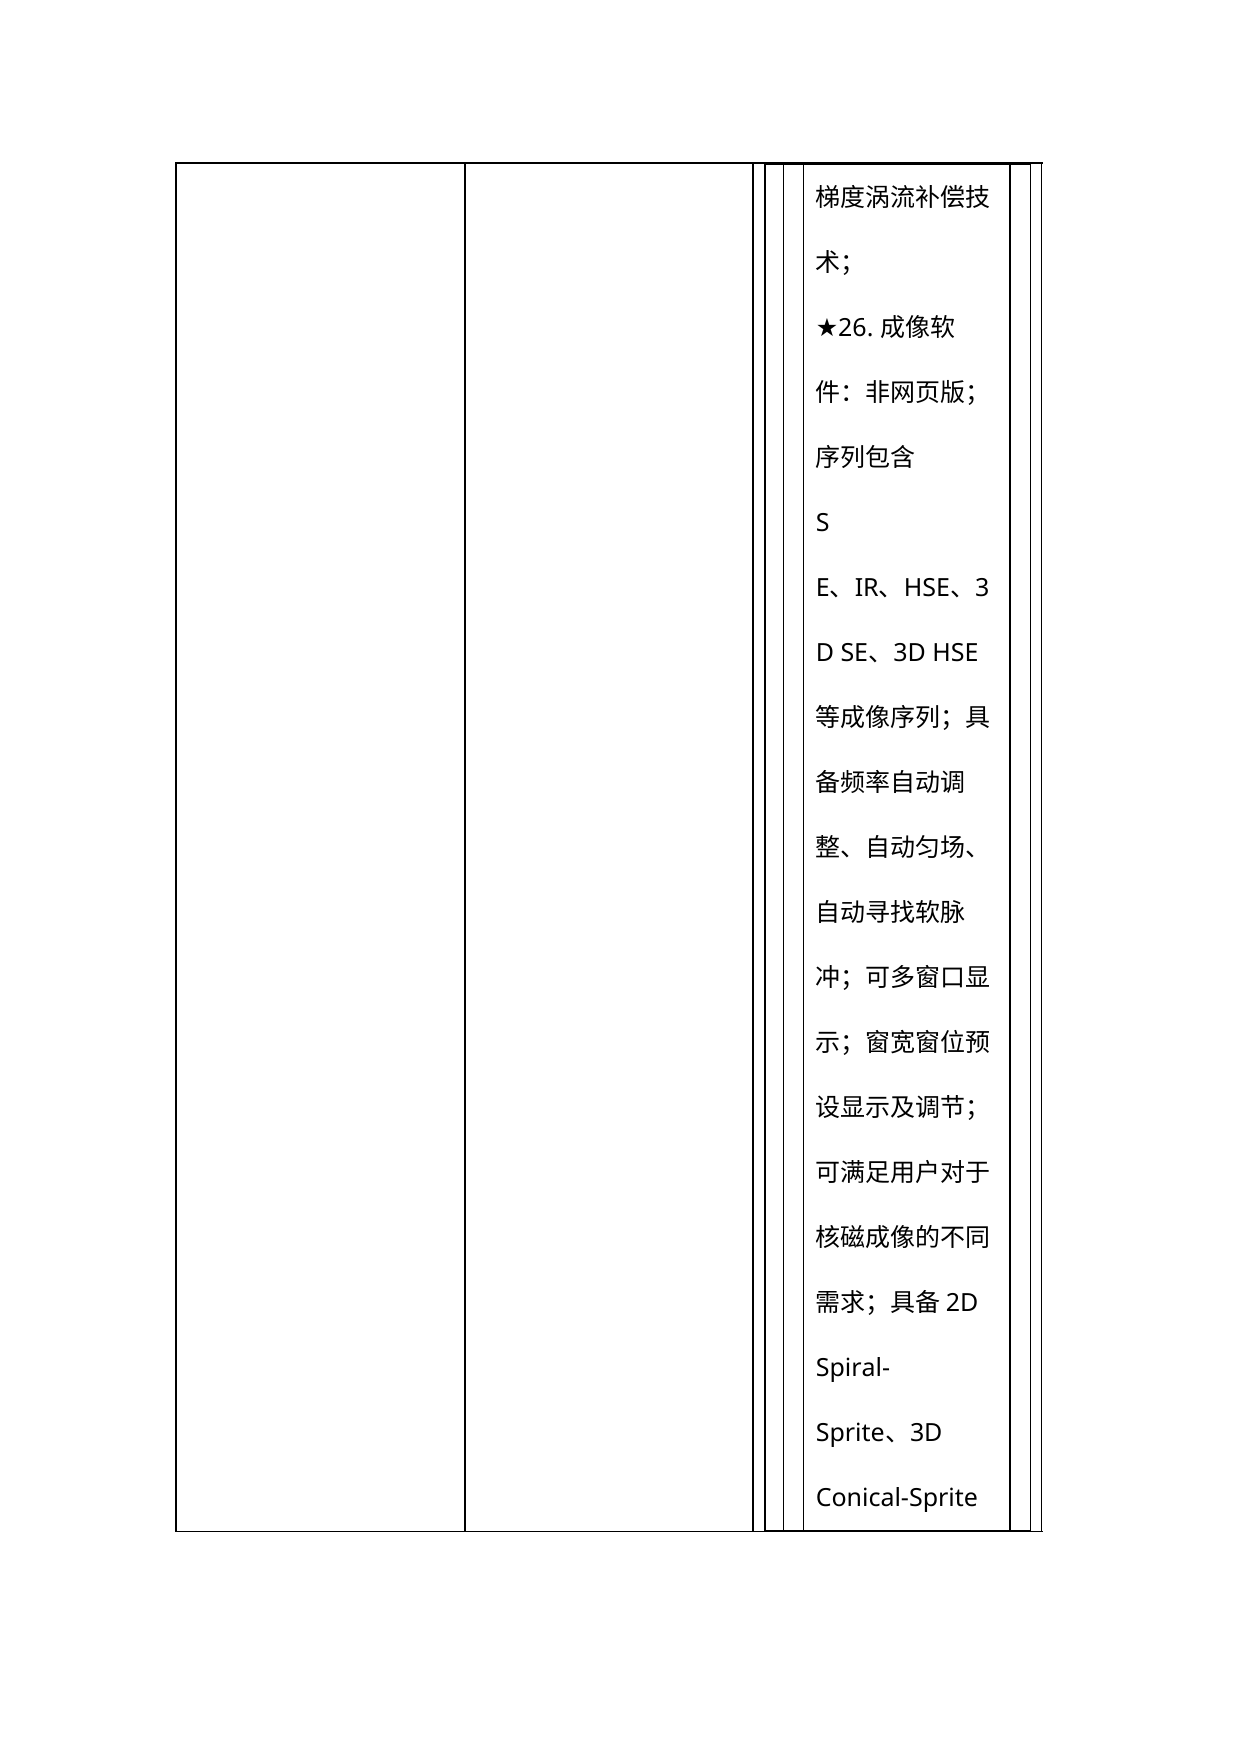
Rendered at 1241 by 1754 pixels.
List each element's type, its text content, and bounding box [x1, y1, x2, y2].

table_cell [784, 165, 803, 1530]
table_cell [466, 164, 752, 1531]
table_cell [766, 165, 783, 1530]
table_cell [1031, 164, 1041, 1531]
table_cell [754, 164, 764, 1531]
table_cell [804, 165, 1009, 1530]
table_cell [1011, 165, 1030, 1530]
table_cell 1 [177, 164, 464, 1531]
